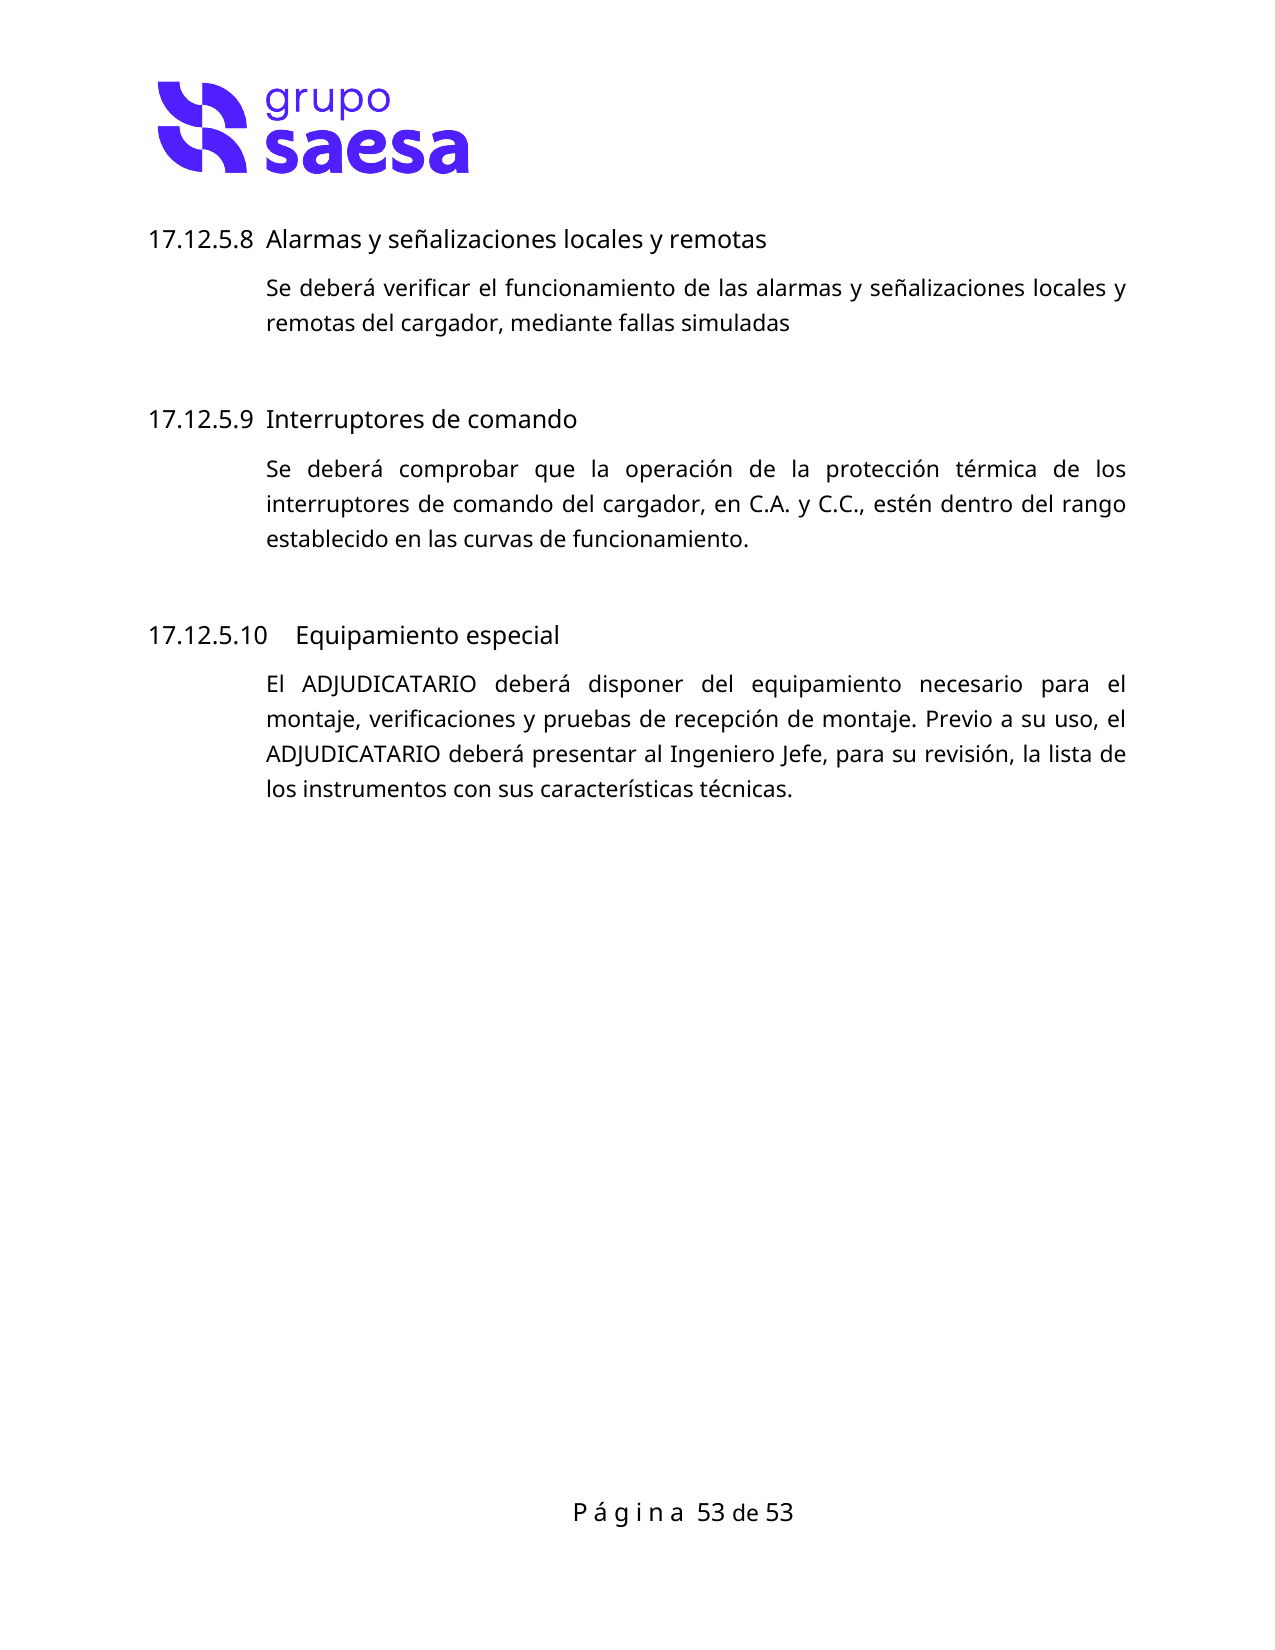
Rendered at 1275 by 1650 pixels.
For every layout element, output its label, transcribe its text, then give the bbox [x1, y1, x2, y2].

text El ADJUDICATARIO deberá disponer del equipamiento necesario para el montaje, verificaciones y pruebas de recepción de montaje. Previo a su uso, el ADJUDICATARIO deberá presentar al Ingeniero Jefe, para su revisión, la lista de los instrumentos con sus características técnicas. [266, 668, 1127, 804]
picture [147, 73, 478, 177]
text Se deberá verificar el funcionamiento de las alarmas y señalizaciones locales y remotas del cargador, mediante fallas simuladas [266, 272, 1127, 338]
subtitle Equipamiento especial [148, 618, 1127, 652]
subtitle Interruptores de comando [148, 402, 1127, 436]
text Se deberá comprobar que la operación de la protección térmica de los interruptores de comando del cargador, en C.A. y C.C., estén dentro del rango establecido en las curvas de funcionamiento. [266, 453, 1127, 554]
subtitle Alarmas y señalizaciones locales y remotas [148, 221, 1127, 256]
